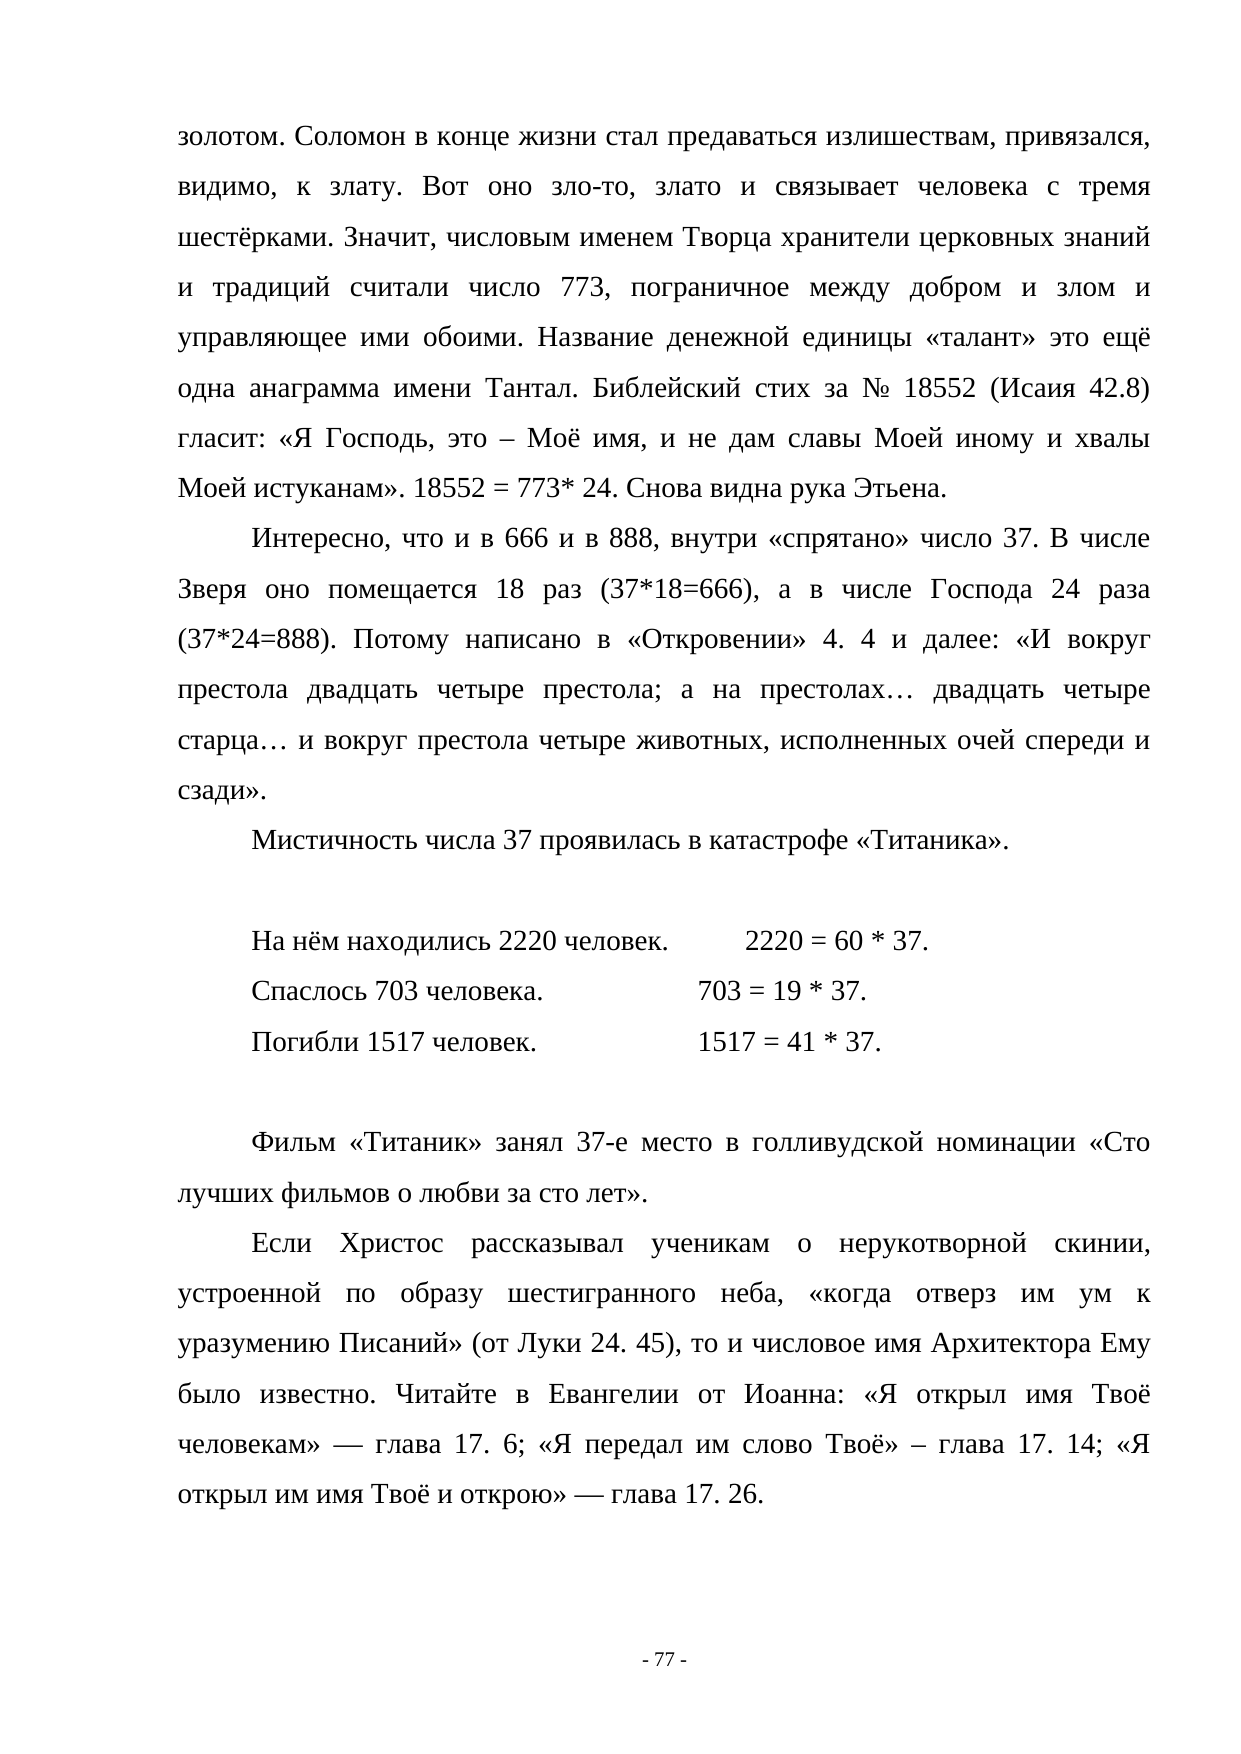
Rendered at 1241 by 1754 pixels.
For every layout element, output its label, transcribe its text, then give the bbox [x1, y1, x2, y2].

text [177, 118, 1152, 504]
text Спаслось 703 человека. 703 = 19 * 37. [177, 973, 1152, 1007]
text Интересно, что и в 666 и в 888, внутри «спрятано» число 37. В числе Зверя оно помещается 18 раз (37*18=666), а в числе Господа 24 раза (37*24=888). Потому написано в «Откровении» 4. 4 и далее: «И вокруг престола двадцать четыре престола; а на престолах… двадцать четыре старца… и вокруг престола четыре животных, исполненных очей спереди и сзади». [177, 521, 1152, 806]
text На нём находились 2220 человек. 2220 = 60 * 37. [177, 923, 1152, 957]
text Погибли 1517 человек. 1517 = 41 * 37. [177, 1024, 1152, 1057]
text Фильм «Титаник» занял 37-е место в голливудской номинации «Сто лучших фильмов о любви за сто лет». [177, 1124, 1152, 1208]
text Если Христос рассказывал ученикам о нерукотворной скинии, устроенной по образу шестигранного неба, «когда отверз им ум к уразумению Писаний» (от Луки 24. 45), то и числовое имя Архитектора Ему было известно. Читайте в Евангелии от Иоанна: «Я открыл имя Твоё человекам» — глава 17. 6; «Я передал им слово Твоё» – глава 17. 14; «Я открыл им имя Твоё и открою» — глава 17. 26. [177, 1225, 1152, 1510]
text Мистичность числа 37 проявилась в катастрофе «Титаника». [177, 822, 1152, 856]
